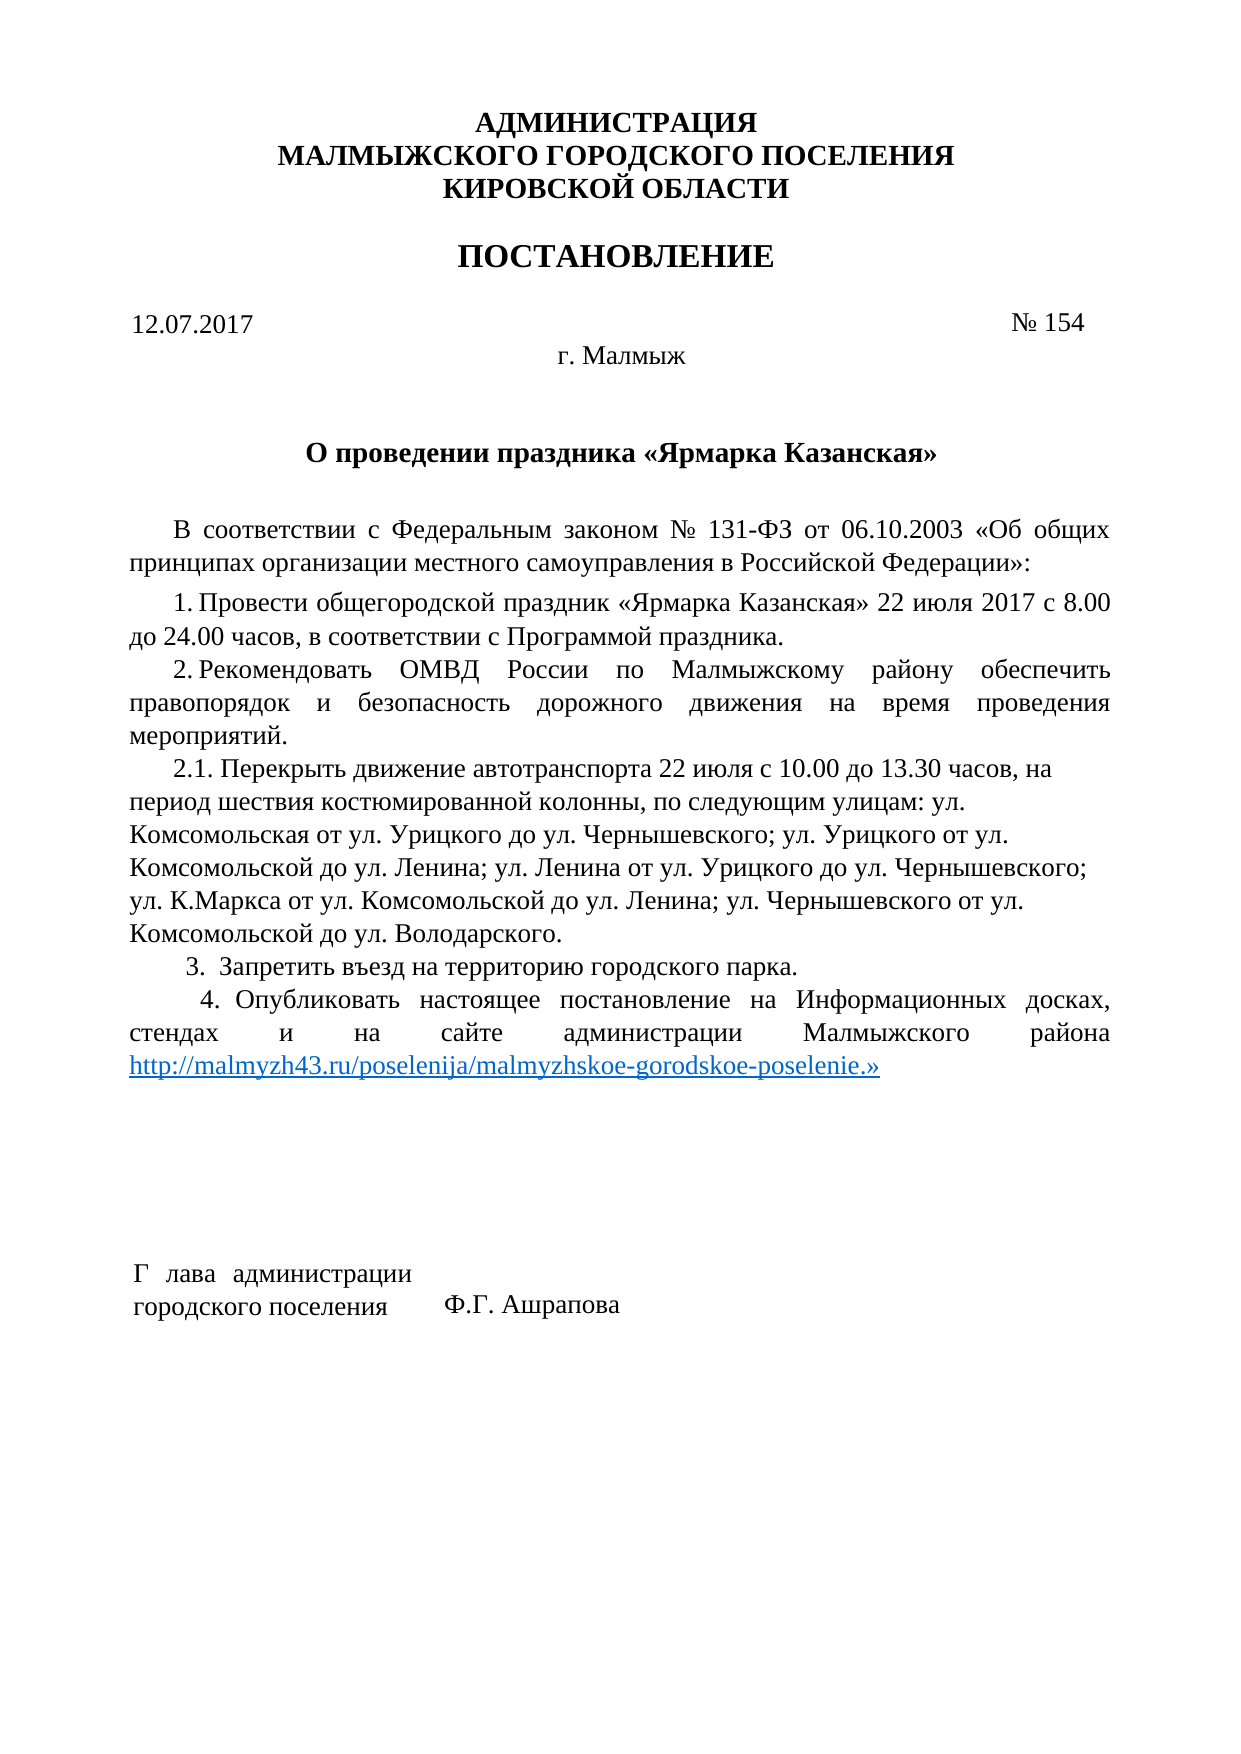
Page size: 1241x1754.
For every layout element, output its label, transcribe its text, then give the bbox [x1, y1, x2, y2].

text В соответствии с Федеральным законом № 131-ФЗ от 06.10.2003 «Об общих принципах организации местного самоуправления в Российской Федерации»: [129, 511, 1112, 578]
text Ф.Г. Ашрапова [444, 1292, 620, 1319]
list Запретить въезд на территорию городского парка. [185, 949, 1112, 982]
text г. Малмыж [131, 342, 1112, 369]
text АДМИНИСТРАЦИЯ [274, 106, 957, 139]
text 12.07.2017 [131, 311, 253, 338]
list Рекомендовать ОМВД России по Малмыжскому району обеспечить правопорядок и безопасность дорожного движения на время проведения мероприятий. [129, 652, 1112, 751]
text О проведении праздника «Ярмарка Казанская» [131, 439, 1112, 468]
text ПОСТАНОВЛЕНИЕ [274, 240, 957, 274]
list Провести общегородской праздник «Ярмарка Казанская» 22 июля 2017 с 8.00 до 24.00 часов, в соответствии с Программой праздника. [129, 585, 1112, 652]
list Опубликовать настоящее постановление на Информационных досках, стендах и на сайте администрации Малмыжского района http://malmyzh43.ru/poselenija/malmyzhskoe-gorodskoe-poselenie.» [129, 982, 1112, 1081]
text Г лава администрации городского поселения [133, 1255, 412, 1322]
text 2.1. Перекрыть движение автотранспорта 22 июля с 10.00 до 13.30 часов, на период шествия костюмированной колонны, по следующим улицам: ул. Комсомольская от ул. Урицкого до ул. Чернышевского; ул. Урицкого от ул. Комсомольской до ул. Ленина; ул. Ленина от ул. Урицкого до ул. Чернышевского; ул. К.Маркса от ул. Комсомольской до ул. Ленина; ул. Чернышевского от ул. Комсомольской до ул. Володарского. [129, 751, 1112, 949]
text № 154 [1011, 309, 1084, 336]
text МАЛМЫЖСКОГО ГОРОДСКОГО ПОСЕЛЕНИЯ КИРОВСКОЙ ОБЛАСТИ [274, 139, 957, 205]
